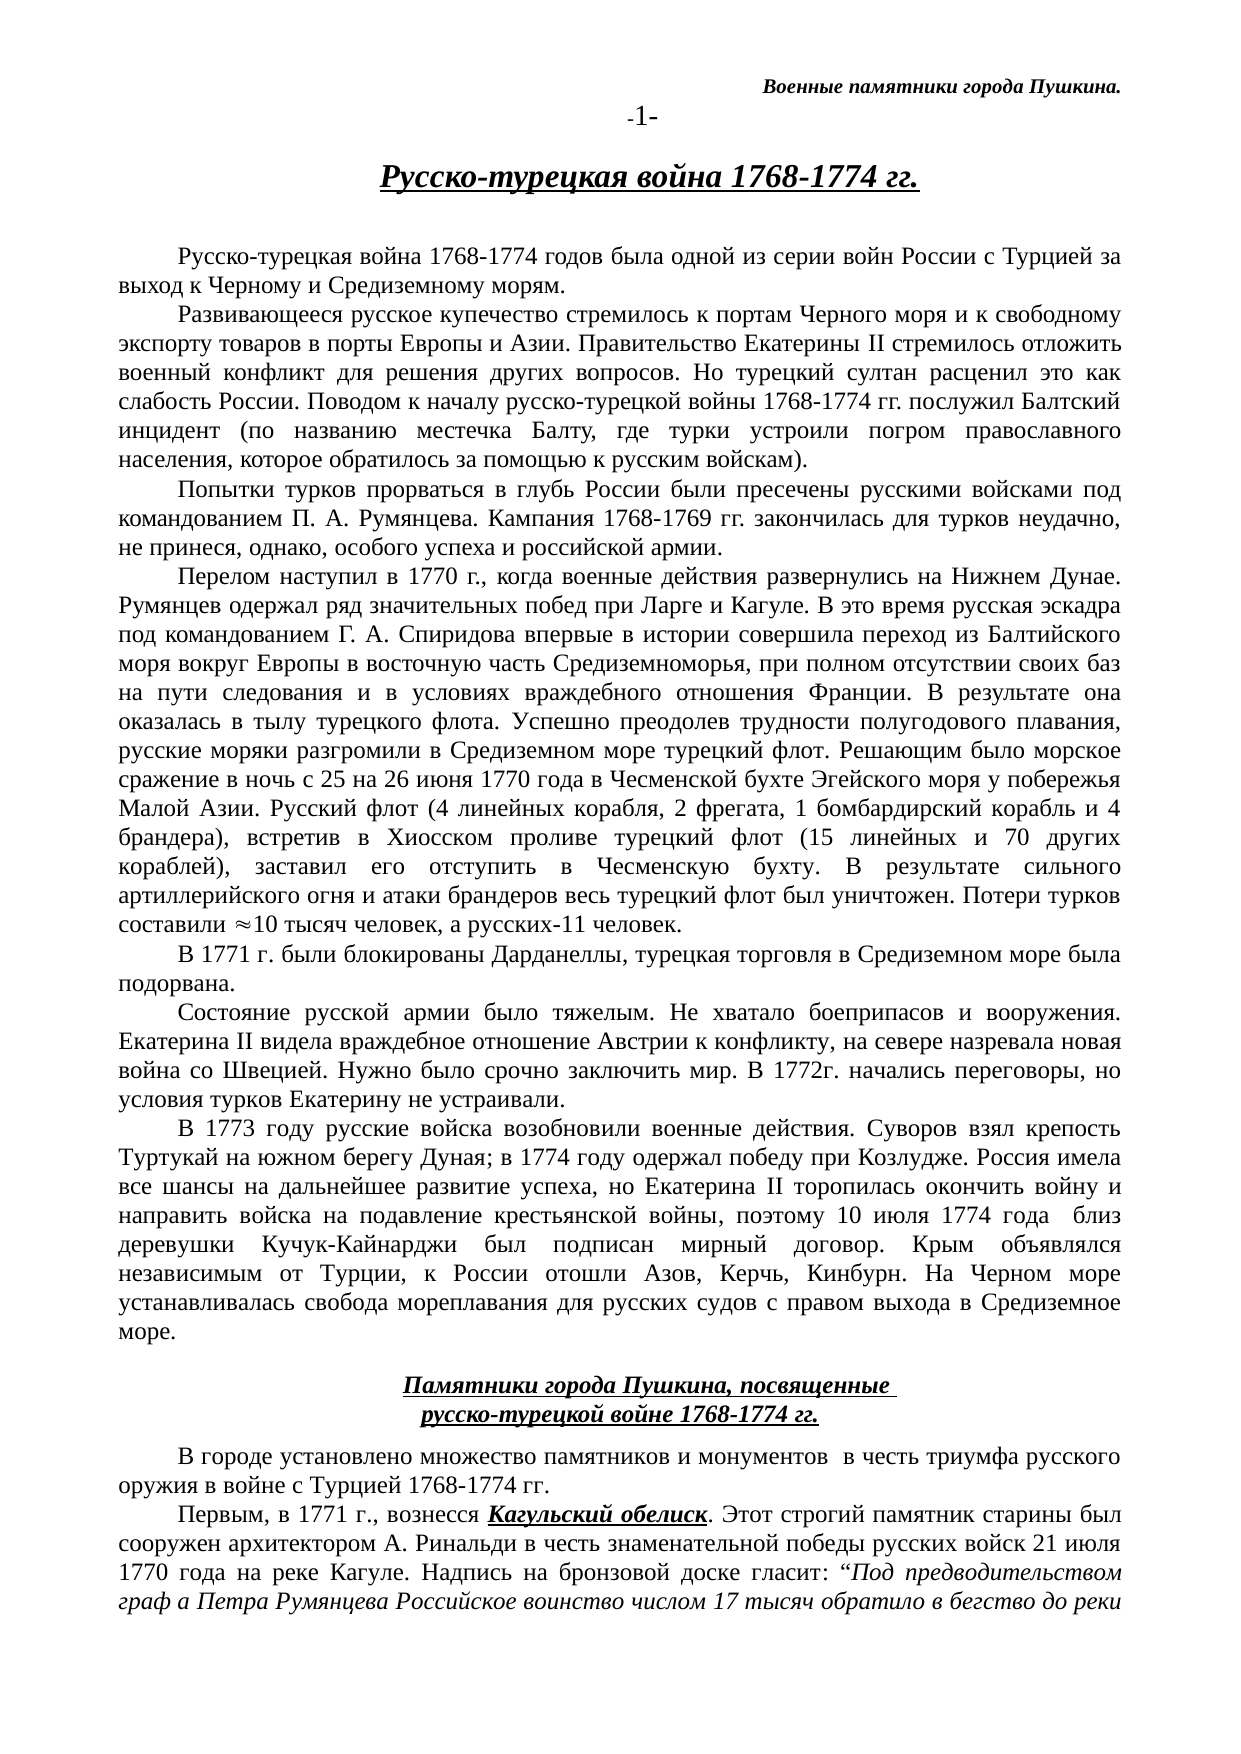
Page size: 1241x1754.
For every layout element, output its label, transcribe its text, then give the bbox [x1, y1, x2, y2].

text Перелом наступил в 1770 г., когда военные действия развернулись на Нижнем Дунае. Румянцев одержал ряд значительных побед при Ларге и Кагуле. В это время русская эскадра под командованием Г. А. Спиридова впервые в истории совершила переход из Балтийского моря вокруг Европы в восточную часть Средиземноморья, при полном отсутствии своих баз на пути следования и в условиях враждебного отношения Франции. В результате она оказалась в тылу турецкого флота. Успешно преодолев трудности полугодового плавания, русские моряки разгромили в Средиземном море турецкий флот. Решающим было морское сражение в ночь с 25 на 26 июня 1770 года в Чесменской бухте Эгейского моря у побережья Малой Азии. Русский флот (4 линейных корабля, 2 фрегата, 1 бомбардирский корабль и 4 брандера), встретив в Хиосском проливе турецкий флот (15 линейных и 70 других кораблей), заставил его отступить в Чесменскую бухту. В результате сильного артиллерийского огня и атаки брандеров весь турецкий флот был уничтожен. Потери турков составили 10 тысяч человек, а русских-11 человек. [118, 561, 1122, 938]
text Памятники города Пушкина, посвященные русско-турецкой войне 1768-1774 гг. [118, 1370, 1122, 1428]
text В 1771 г. были блокированы Дарданеллы, турецкая торговля в Средиземном море была подорвана. [118, 938, 1122, 997]
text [118, 1499, 1122, 1615]
text Попытки турков прорваться в глубь России были пресечены русскими войсками под командованием П. А. Румянцева. Кампания 1768-1769 гг. закончилась для турков неудачно, не принеся, однако, особого успеха и российской армии. [118, 473, 1122, 561]
text Состояние русской армии было тяжелым. Не хватало боеприпасов и вооружения. Екатерина II видела враждебное отношение Австрии к конфликту, на севере назревала новая война со Швецией. Нужно было срочно заключить мир. В 1772г. начались переговоры, но условия турков Екатерину не устраивали. [118, 997, 1122, 1113]
text Русско-турецкая война 1768-1774 гг. [118, 156, 1122, 195]
text В городе установлено множество памятников и монументов в честь триумфа русского оружия в войне с Турцией 1768-1774 гг. [118, 1441, 1122, 1499]
text Развивающееся русское купечество стремилось к портам Черного моря и к свободному экспорту товаров в порты Европы и Азии. Правительство Екатерины II стремилось отложить военный конфликт для решения других вопросов. Но турецкий султан расценил это как слабость России. Поводом к началу русско-турецкой войны 1768-1774 гг. послужил Балтский инцидент (по названию местечка Балту, где турки устроили погром православного населения, которое обратилось за помощью к русским войскам). [118, 299, 1122, 473]
text В 1773 году русские войска возобновили военные действия. Суворов взял крепость Туртукай на южном берегу Дуная; в 1774 году одержал победу при Козлудже. Россия имела все шансы на дальнейшее развитие успеха, но Екатерина II торопилась окончить войну и направить войска на подавление крестьянской войны, поэтому 10 июля 1774 года близ деревушки Кучук-Кайнарджи был подписан мирный договор. Крым объявлялся независимым от Турции, к России отошли Азов, Керчь, Кинбурн. На Черном море устанавливалась свобода мореплавания для русских судов с правом выхода в Средиземное море. [118, 1113, 1122, 1345]
text Русско-турецкая война 1768-1774 годов была одной из серии войн России с Турцией за выход к Черному и Средиземному морям. [118, 241, 1122, 299]
